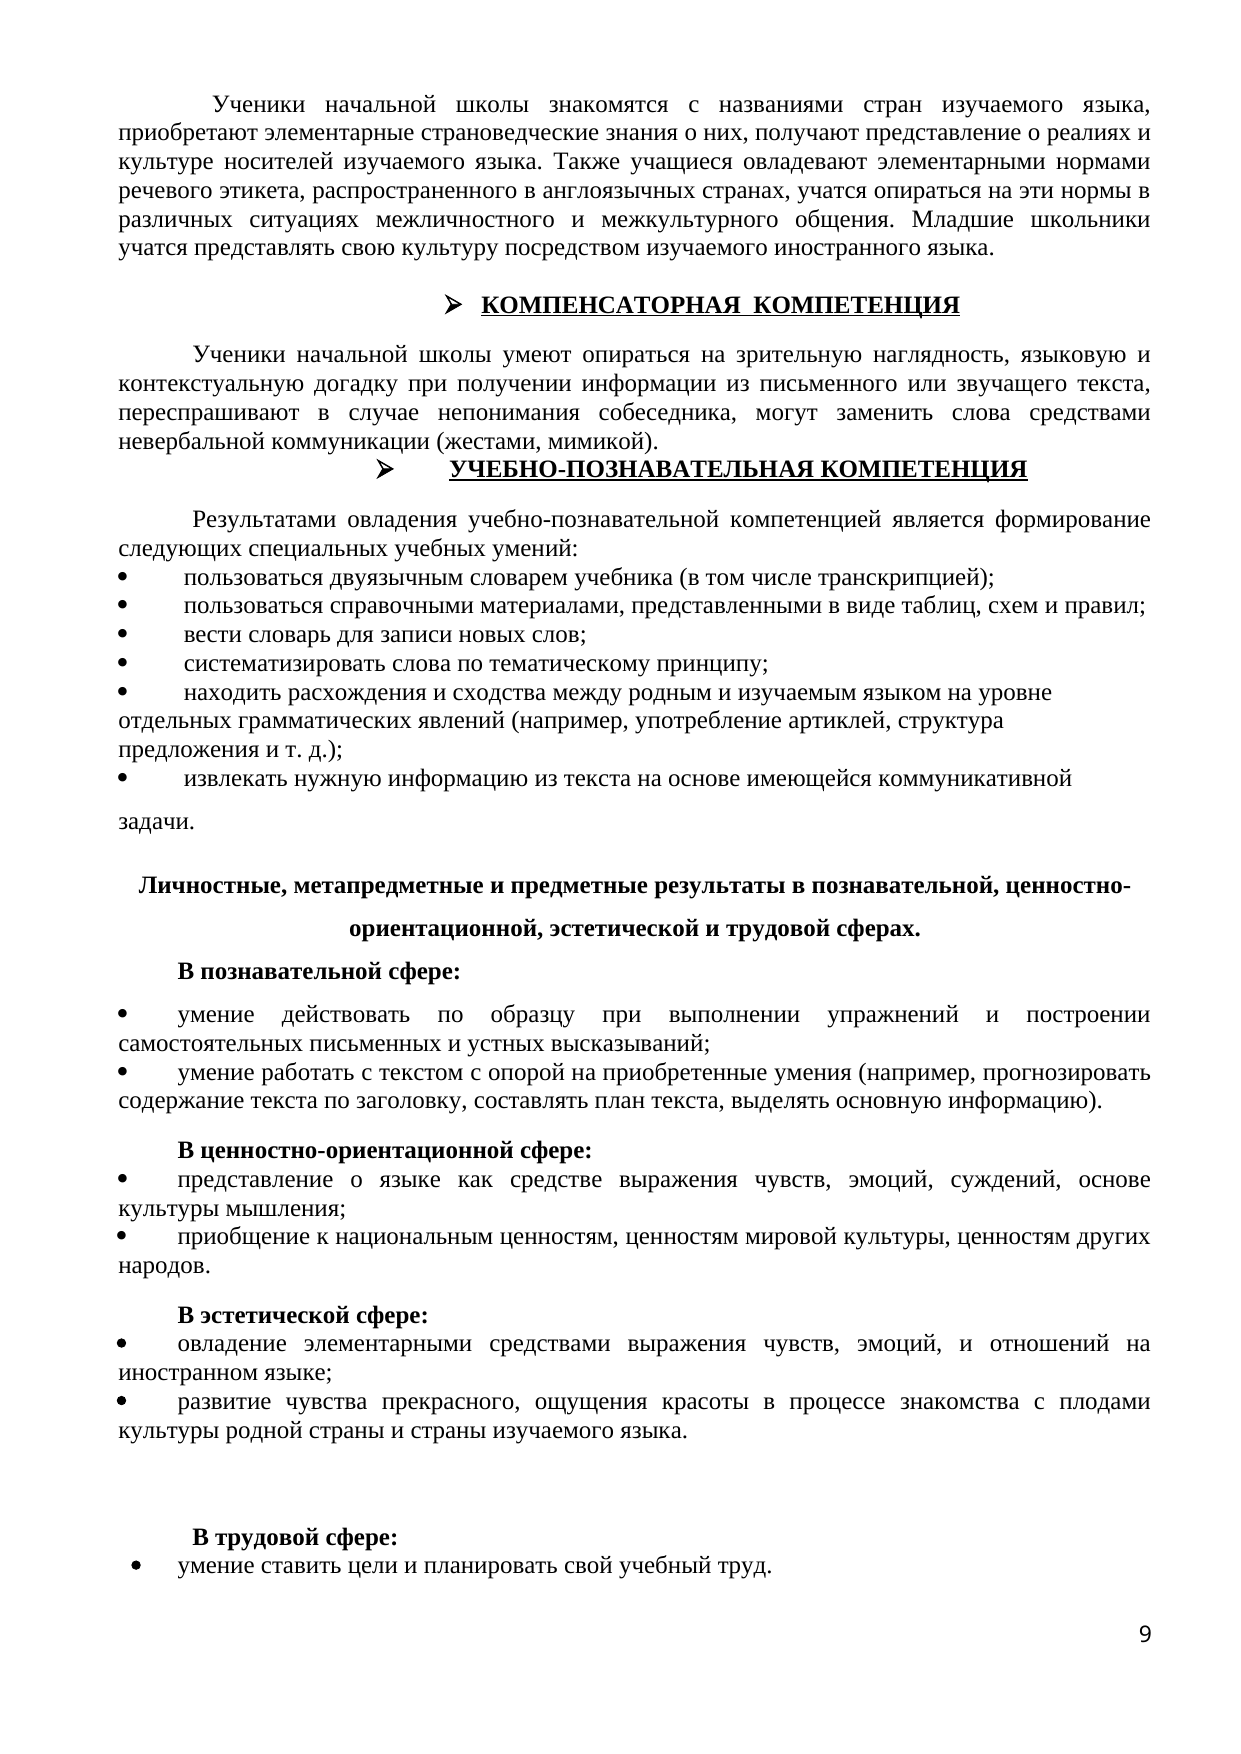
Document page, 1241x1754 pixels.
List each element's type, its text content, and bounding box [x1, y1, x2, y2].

text Личностные, метапредметные и предметные результаты в познавательной, ценностно-ориентационной, эстетической и трудовой сферах. [118, 870, 1152, 942]
text В трудовой сфере: [192, 1522, 1152, 1551]
list пользоваться справочными материалами, представленными в виде таблиц, схем и правил; [118, 590, 1152, 619]
list умение работать с текстом с опорой на приобретенные умения (например, прогнозировать содержание текста по заголовку, составлять план текста, выделять основную информацию). [118, 1057, 1152, 1114]
list извлекать нужную информацию из текста на основе имеющейся коммуникативной задачи. [118, 763, 1152, 835]
list находить расхождения и сходства между родным и изучаемым языком на уровне отдельных грамматических явлений (например, употребление артиклей, структура предложения и т. д.); [118, 677, 1152, 763]
text В ценностно-ориентационной сфере: [177, 1135, 1152, 1164]
list систематизировать слова по тематическому принципу; [118, 648, 1152, 677]
list приобщение к национальным ценностям, ценностям мировой культуры, ценностям других народов. [117, 1221, 1152, 1279]
list овладение элементарными средствами выражения чувств, эмоций, и отношений на иностранном языке; [117, 1328, 1152, 1386]
text Ученики начальной школы умеют опираться на зрительную наглядность, языковую и контекстуальную догадку при получении информации из письменного или звучащего текста, переспрашивают в случае непонимания собеседника, могут заменить слова средствами невербальной коммуникации (жестами, мимикой). [118, 339, 1152, 454]
text Ученики начальной школы знакомятся с названиями стран изучаемого языка, приобретают элементарные страноведческие знания о них, получают представление о реалиях и культуре носителей изучаемого языка. Также учащиеся овладевают элементарными нормами речевого этикета, распространенного в англоязычных странах, учатся опираться на эти нормы в различных ситуациях межличностного и межкультурного общения. Младшие школьники учатся представлять свою культуру посредством изучаемого иностранного языка. [118, 89, 1152, 261]
list КОМПЕНСАТОРНАЯ КОМПЕТЕНЦИЯ [252, 290, 1152, 319]
list умение ставить цели и планировать свой учебный труд. [132, 1551, 1152, 1579]
list развитие чувства прекрасного, ощущения красоты в процессе знакомства с плодами культуры родной страны и страны изучаемого языка. [117, 1386, 1152, 1443]
list пользоваться двуязычным словарем учебника (в том числе транскрипцией); [118, 562, 1152, 590]
text В познавательной сфере: [177, 956, 1152, 985]
list вести словарь для записи новых слов; [118, 619, 1152, 648]
text В эстетической сфере: [148, 1300, 1152, 1328]
list умение действовать по образцу при выполнении упражнений и построении самостоятельных письменных и устных высказываний; [118, 999, 1152, 1057]
text Результатами овладения учебно-познавательной компетенцией является формирование следующих специальных учебных умений: [118, 504, 1152, 562]
list представление о языке как средстве выражения чувств, эмоций, суждений, основе культуры мышления; [118, 1164, 1152, 1221]
list УЧЕБНО-ПОЗНАВАТЕЛЬНАЯ КОМПЕТЕНЦИЯ [251, 454, 1152, 483]
